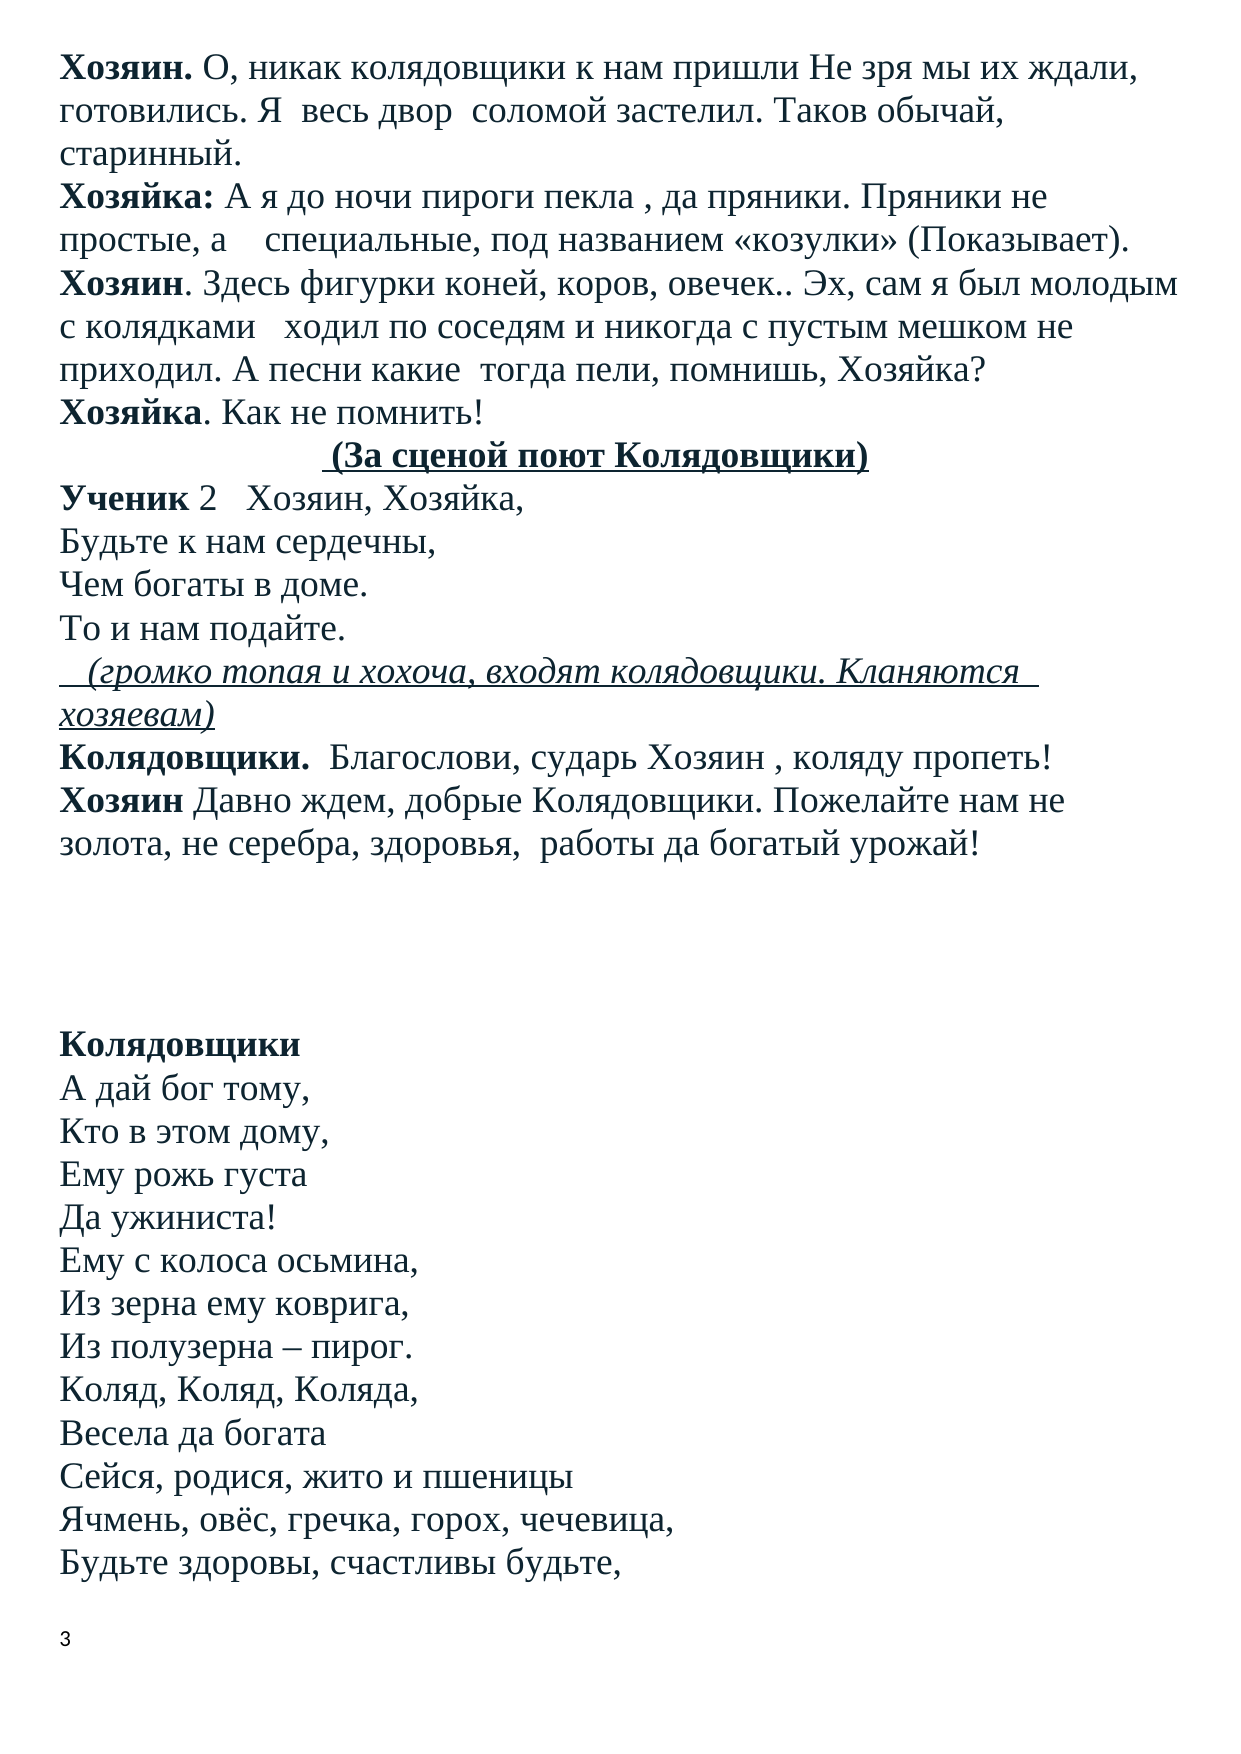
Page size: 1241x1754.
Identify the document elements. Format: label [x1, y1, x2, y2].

text [59, 44, 1181, 892]
text [59, 1022, 1181, 1582]
